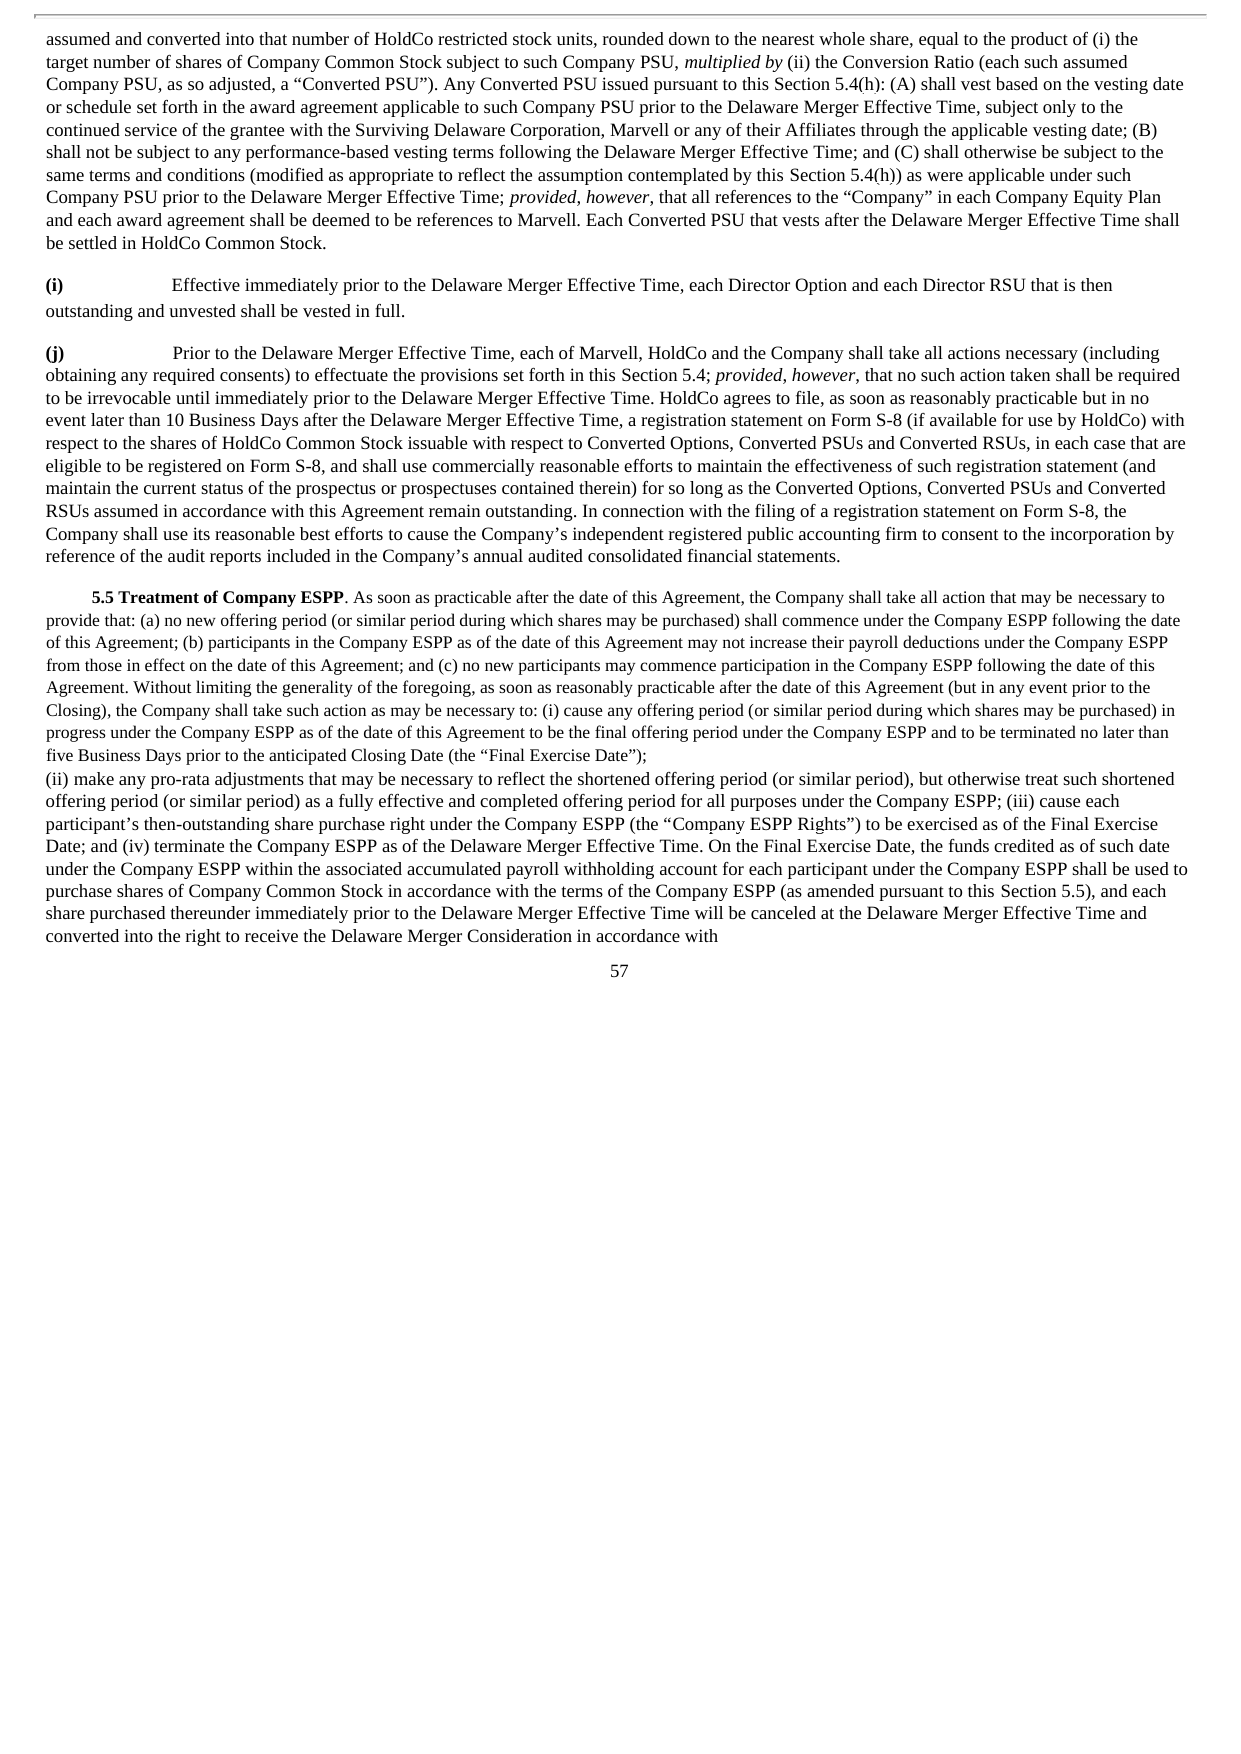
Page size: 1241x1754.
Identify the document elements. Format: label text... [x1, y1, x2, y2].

list Effective immediately prior to the Delaware Merger Effective Time, each Director Option and each Director RSU that is then outstanding and unvested shall be vested in full. [45, 274, 1190, 321]
picture [34, 14, 1207, 19]
text 5.5 Treatment of Company ESPP. As soon as practicable after the date of this Agreement, the Company shall take all action that may be necessary to provide that: (a) no new offering period (or similar period during which shares may be purchased) shall commence under the Company ESPP following the date of this Agreement; (b) participants in the Company ESPP as of the date of this Agreement may not increase their payroll deductions under the Company ESPP from those in effect on the date of this Agreement; and (c) no new participants may commence participation in the Company ESPP following the date of this Agreement. Without limiting the generality of the foregoing, as soon as reasonably practicable after the date of this Agreement (but in any event prior to the Closing), the Company shall take such action as may be necessary to: (i) cause any offering period (or similar period during which shares may be purchased) in progress under the Company ESPP as of the date of this Agreement to be the final offering period under the Company ESPP and to be terminated no later than five Business Days prior to the anticipated Closing Date (the “Final Exercise Date”); [46, 587, 1190, 765]
list Prior to the Delaware Merger Effective Time, each of Marvell, HoldCo and the Company shall take all actions necessary (including obtaining any required consents) to effectuate the provisions set forth in this Section 5.4; provided, however, that no such action taken shall be required to be irrevocable until immediately prior to the Delaware Merger Effective Time. HoldCo agrees to file, as soon as reasonably practicable but in no event later than 10 Business Days after the Delaware Merger Effective Time, a registration statement on Form S-8 (if available for use by HoldCo) with respect to the shares of HoldCo Common Stock issuable with respect to Converted Options, Converted PSUs and Converted RSUs, in each case that are eligible to be registered on Form S-8, and shall use commercially reasonable efforts to maintain the effectiveness of such registration statement (and maintain the current status of the prospectus or prospectuses contained therein) for so long as the Converted Options, Converted PSUs and Converted RSUs assumed in accordance with this Agreement remain outstanding. In connection with the filing of a registration statement on Form S-8, the Company shall use its reasonable best efforts to cause the Company’s independent registered public accounting firm to consent to the incorporation by reference of the audit reports included in the Company’s annual audited consolidated financial statements. [45, 342, 1190, 567]
text assumed and converted into that number of HoldCo restricted stock units, rounded down to the nearest whole share, equal to the product of (i) the target number of shares of Company Common Stock subject to such Company PSU, multiplied by (ii) the Conversion Ratio (each such assumed Company PSU, as so adjusted, a “Converted PSU”). Any Converted PSU issued pursuant to this Section 5.4(h): (A) shall vest based on the vesting date or schedule set forth in the award agreement applicable to such Company PSU prior to the Delaware Merger Effective Time, subject only to the continued service of the grantee with the Surviving Delaware Corporation, Marvell or any of their Affiliates through the applicable vesting date; (B) shall not be subject to any performance-based vesting terms following the Delaware Merger Effective Time; and (C) shall otherwise be subject to the same terms and conditions (modified as appropriate to reflect the assumption contemplated by this Section 5.4(h)) as were applicable under such Company PSU prior to the Delaware Merger Effective Time; provided, however, that all references to the “Company” in each Company Equity Plan and each award agreement shall be deemed to be references to Marvell. Each Converted PSU that vests after the Delaware Merger Effective Time shall be settled in HoldCo Common Stock. [46, 28, 1186, 253]
text 57 [45, 960, 1193, 982]
list make any pro-rata adjustments that may be necessary to reflect the shortened offering period (or similar period), but otherwise treat such shortened offering period (or similar period) as a fully effective and completed offering period for all purposes under the Company ESPP; (iii) cause each participant’s then-outstanding share purchase right under the Company ESPP (the “Company ESPP Rights”) to be exercised as of the Final Exercise Date; and (iv) terminate the Company ESPP as of the Delaware Merger Effective Time. On the Final Exercise Date, the funds credited as of such date under the Company ESPP within the associated accumulated payroll withholding account for each participant under the Company ESPP shall be used to purchase shares of Company Common Stock in accordance with the terms of the Company ESPP (as amended pursuant to this Section 5.5), and each share purchased thereunder immediately prior to the Delaware Merger Effective Time will be canceled at the Delaware Merger Effective Time and converted into the right to receive the Delaware Merger Consideration in accordance with [45, 768, 1190, 946]
